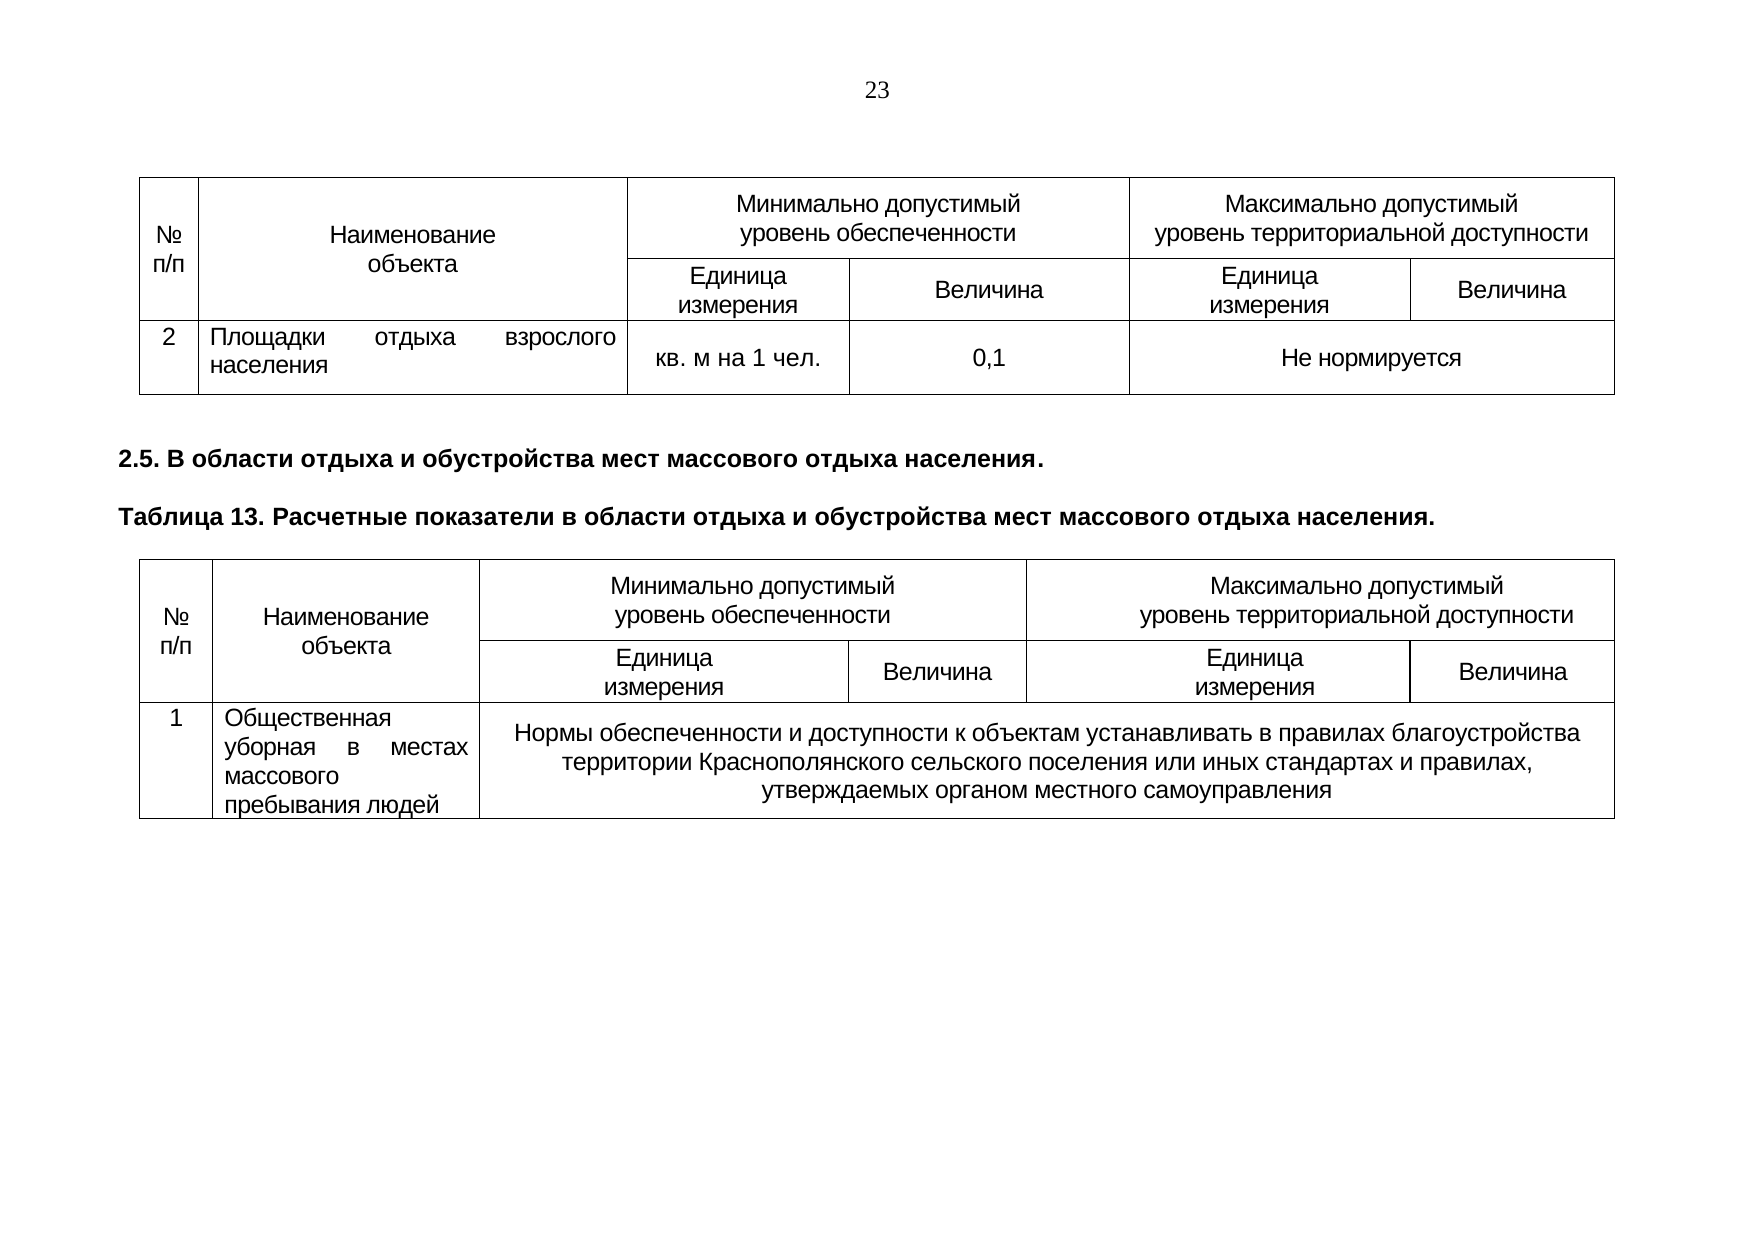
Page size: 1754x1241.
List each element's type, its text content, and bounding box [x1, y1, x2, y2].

table_cell 0,1 [850, 321, 1129, 393]
table_cell Величина [1411, 259, 1614, 320]
table_cell Нормы обеспеченности и доступности к объектам устанавливать в правилах благоустройства территории Краснополянского сельского поселения или иных стандартах и правилах, утверждаемых органом местного самоуправления [480, 703, 1614, 818]
table_cell кв. м на 1 чел. [628, 321, 849, 393]
table_header Наименование объекта [213, 560, 479, 702]
table_header Наименование объекта [199, 178, 627, 320]
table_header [628, 178, 1129, 258]
table_cell Величина [850, 259, 1129, 320]
text Таблица 13. Расчетные показатели в области отдыха и обустройства мест массового отдыха населения. [118, 502, 1636, 530]
table_header Максимально допустимый уровень территориальной доступности [1027, 560, 1614, 640]
table_cell Площадки отдыха взрослого населения [199, 321, 627, 393]
table_cell Единица измерения [480, 641, 848, 702]
table_cell 2 [140, 321, 198, 393]
table_header № п/п [140, 560, 212, 702]
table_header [1130, 178, 1614, 258]
subtitle 2.5. В области отдыха и обустройства мест массового отдыха населения. [118, 444, 1636, 473]
table_header № п/п [140, 178, 198, 320]
table_cell Единица измерения [628, 259, 849, 320]
table_header Минимально допустимый уровень обеспеченности [480, 560, 1026, 640]
table_cell Величина [1411, 641, 1614, 702]
table_cell 1 [140, 703, 212, 818]
table_cell Величина [849, 641, 1026, 702]
table_cell Единица измерения [1027, 641, 1409, 702]
table_cell Не нормируется [1130, 321, 1614, 393]
table_cell Общественная уборная в местах массового пребывания людей [213, 703, 479, 818]
table_cell Единица измерения [1130, 259, 1410, 320]
